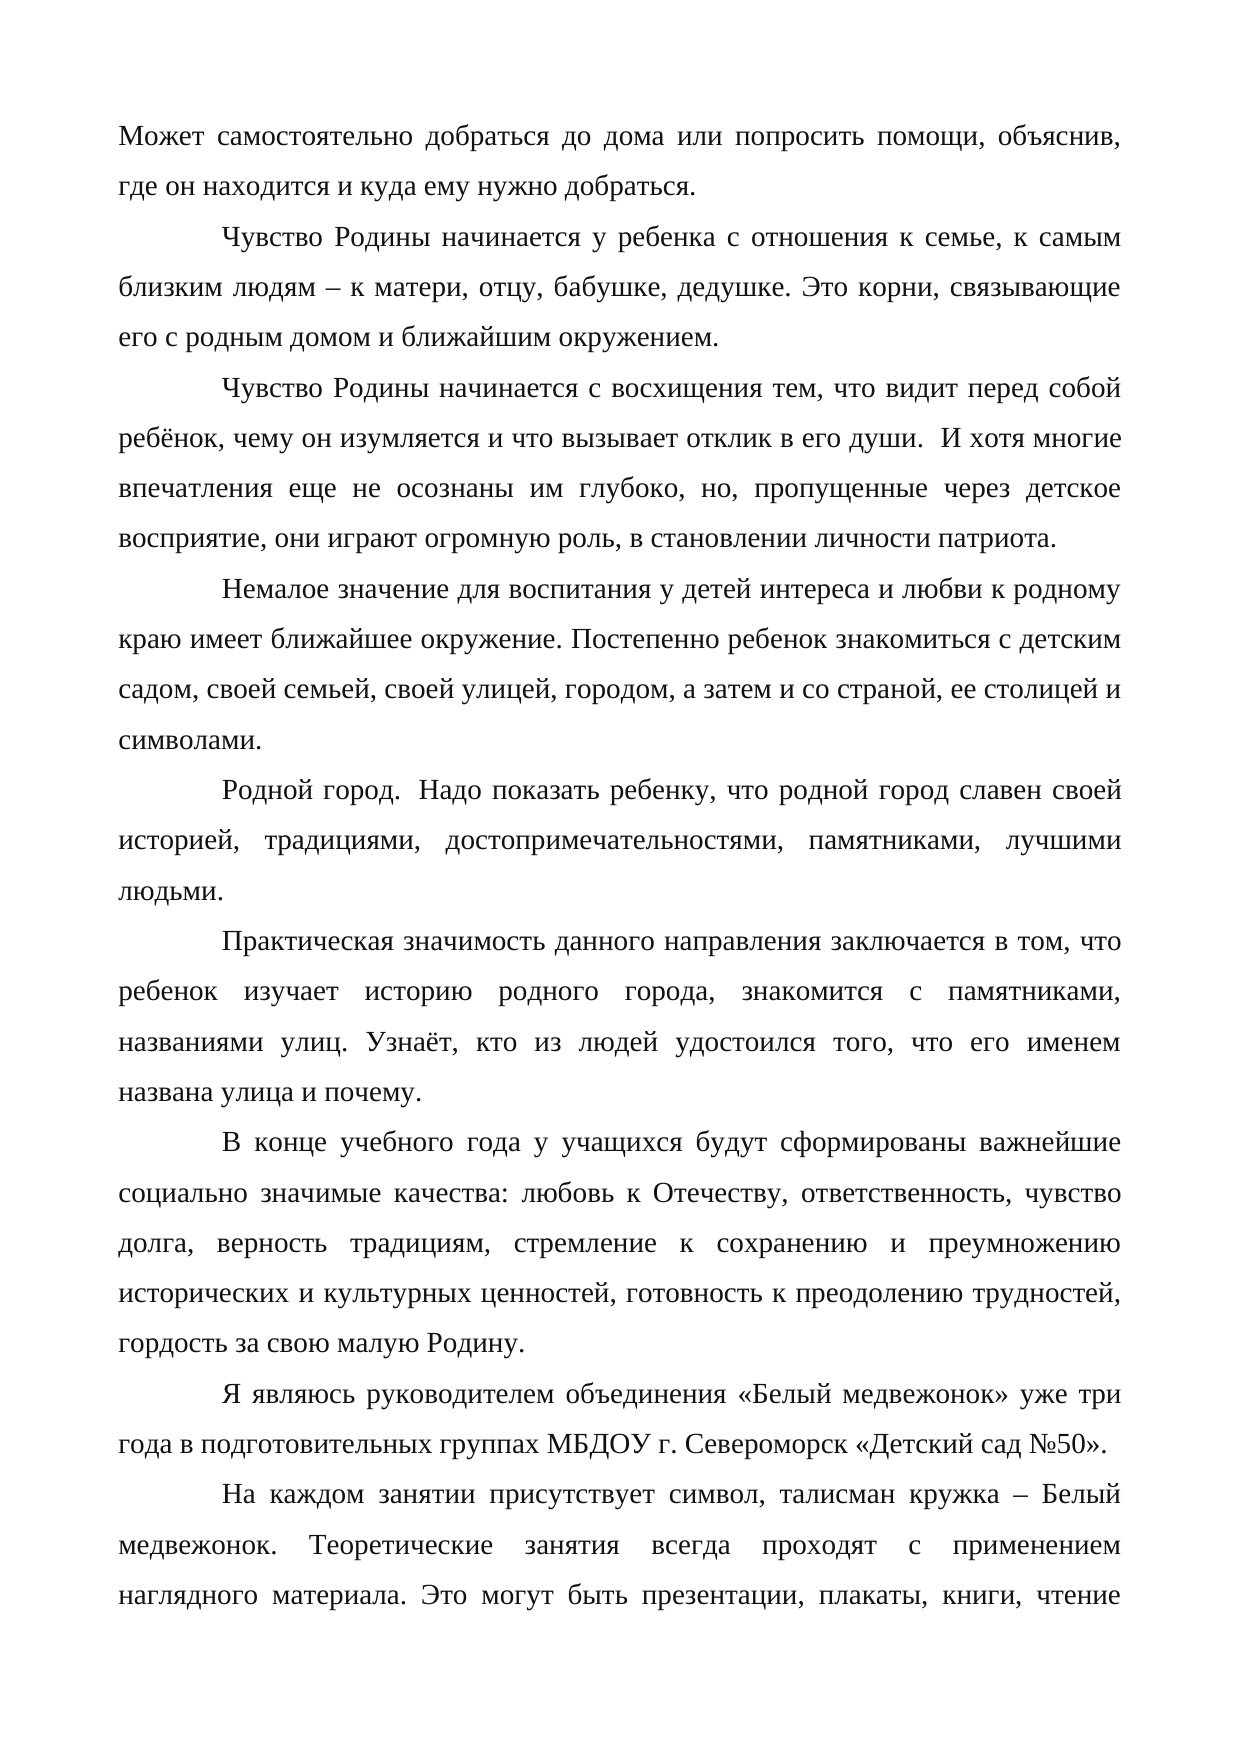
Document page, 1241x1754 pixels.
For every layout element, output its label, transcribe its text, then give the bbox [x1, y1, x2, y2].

text Немалое значение для воспитания у детей интереса и любви к родному краю имеет ближайшее окружение. Постепенно ребенок знакомиться с детским садом, своей семьей, своей улицей, городом, а затем и со страной, ее столицей и символами. [118, 571, 1122, 755]
text Я являюсь руководителем объединения «Белый медвежонок» уже три года в подготовительных группах МБДОУ г. Североморск «Детский сад №50». [118, 1376, 1122, 1460]
text Родной город. Надо показать ребенку, что родной город славен своей историей, традициями, достопримечательностями, памятниками, лучшими людьми. [118, 772, 1122, 906]
text Практическая значимость данного направления заключается в том, что ребенок изучает историю родного города, знакомится с памятниками, названиями улиц. Узнаёт, кто из людей удостоился того, что его именем названа улица и почему. [118, 923, 1122, 1108]
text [118, 1477, 1122, 1611]
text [118, 118, 1122, 202]
text В конце учебного года у учащихся будут сформированы важнейшие социально значимые качества: любовь к Отечеству, ответственность, чувство долга, верность традициям, стремление к сохранению и преумножению исторических и культурных ценностей, готовность к преодолению трудностей, гордость за свою малую Родину. [118, 1124, 1122, 1359]
text Чувство Родины начинается у ребенка с отношения к семье, к самым близким людям – к матери, отцу, бабушке, дедушке. Это корни, связывающие его с родным домом и ближайшим окружением. [118, 219, 1122, 353]
text Чувство Родины начинается с восхищения тем, что видит перед собой ребёнок, чему он изумляется и что вызывает отклик в его души. И хотя многие впечатления еще не осознаны им глубоко, но, пропущенные через детское восприятие, они играют огромную роль, в становлении личности патриота. [118, 370, 1122, 554]
